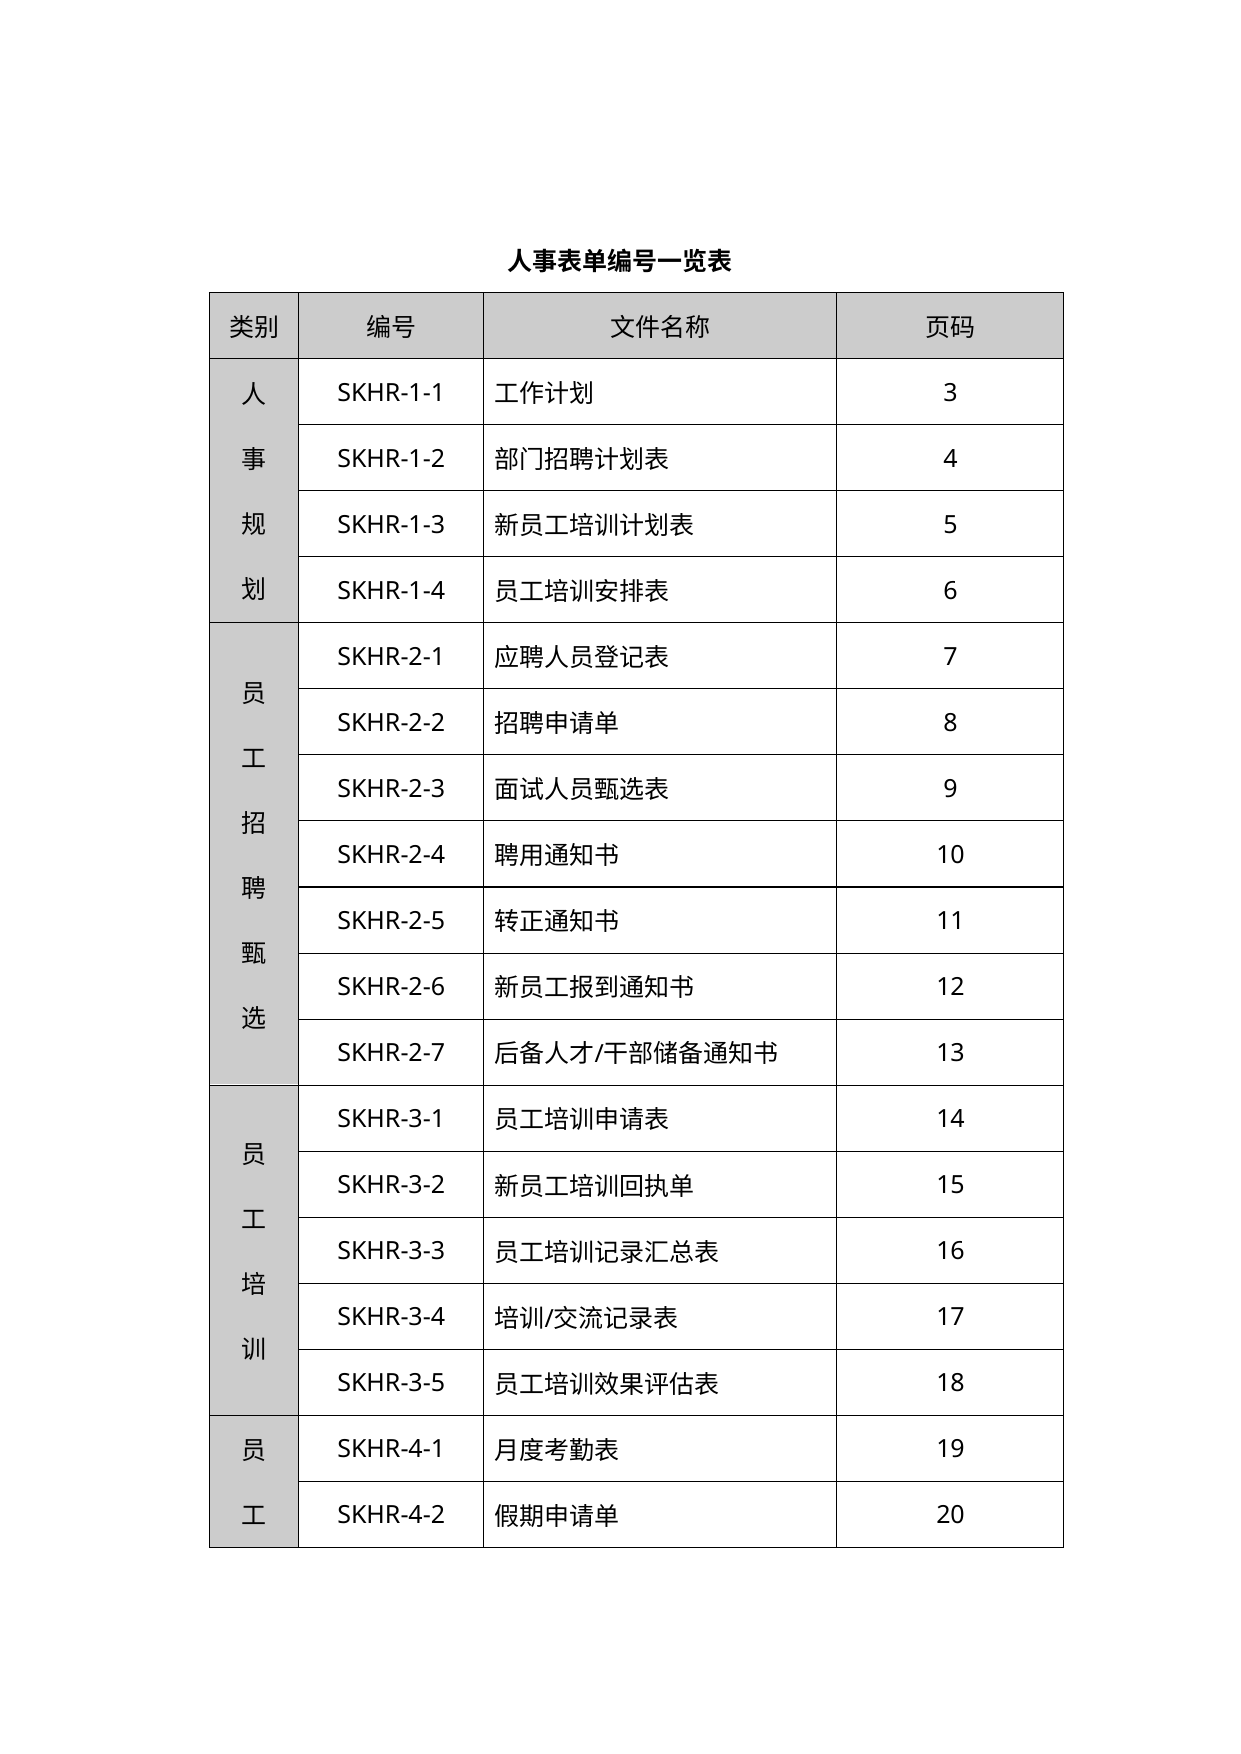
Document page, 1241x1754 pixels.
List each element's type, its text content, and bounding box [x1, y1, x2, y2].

table_cell 转正通知书 [484, 888, 836, 952]
table_cell SKHR-3-2 [299, 1152, 483, 1217]
table_cell 部门招聘计划表 [484, 425, 836, 490]
table_cell SKHR-2-7 [299, 1020, 483, 1084]
table_cell 新员工报到通知书 [484, 954, 836, 1018]
table_header 类别 [210, 293, 298, 358]
table_cell 员工培训安排表 [484, 557, 836, 622]
table_cell 员 工 招 聘 甄 选 [210, 623, 298, 1084]
table_cell 人 事 规 划 [210, 359, 298, 622]
table_cell 后备人才/干部储备通知书 [484, 1020, 836, 1084]
table_cell 月度考勤表 [484, 1416, 836, 1481]
table_cell SKHR-3-5 [299, 1350, 483, 1415]
text 人事表单编号一览表 [187, 227, 1053, 292]
table_cell 员工培训申请表 [484, 1086, 836, 1151]
table_cell 12 [837, 954, 1063, 1018]
table_cell SKHR-4-2 [299, 1482, 483, 1547]
table_cell SKHR-1-1 [299, 359, 483, 424]
table_cell 新员工培训回执单 [484, 1152, 836, 1217]
table_cell 15 [837, 1152, 1063, 1217]
table_cell 8 [837, 689, 1063, 754]
table_cell 10 [837, 821, 1063, 886]
table_cell SKHR-2-6 [299, 954, 483, 1018]
table_cell 3 [837, 359, 1063, 424]
table_header 页码 [837, 293, 1063, 358]
table_cell 18 [837, 1350, 1063, 1415]
table_cell 新员工培训计划表 [484, 491, 836, 556]
table_cell SKHR-1-2 [299, 425, 483, 490]
table_cell 11 [837, 888, 1063, 952]
table_cell 6 [837, 557, 1063, 622]
table_cell SKHR-2-2 [299, 689, 483, 754]
table_cell 聘用通知书 [484, 821, 836, 886]
table_cell 13 [837, 1020, 1063, 1084]
table_cell SKHR-2-3 [299, 755, 483, 820]
table_cell 培训/交流记录表 [484, 1284, 836, 1349]
table_cell SKHR-1-3 [299, 491, 483, 556]
table_cell 员 工 培 训 [210, 1086, 298, 1415]
table_cell SKHR-2-4 [299, 821, 483, 886]
table_cell 工作计划 [484, 359, 836, 424]
table_cell 17 [837, 1284, 1063, 1349]
table_cell 14 [837, 1086, 1063, 1151]
table_header 文件名称 [484, 293, 836, 358]
table_cell SKHR-3-4 [299, 1284, 483, 1349]
table_cell 16 [837, 1218, 1063, 1283]
table_cell SKHR-3-1 [299, 1086, 483, 1151]
table_cell 假期申请单 [484, 1482, 836, 1547]
table_cell 9 [837, 755, 1063, 820]
table_cell SKHR-2-1 [299, 623, 483, 688]
table_cell 员工培训效果评估表 [484, 1350, 836, 1415]
table_cell 面试人员甄选表 [484, 755, 836, 820]
table_cell 员工培训记录汇总表 [484, 1218, 836, 1283]
table_cell SKHR-1-4 [299, 557, 483, 622]
table_cell SKHR-4-1 [299, 1416, 483, 1481]
table_cell 20 [837, 1482, 1063, 1547]
table_cell SKHR-3-3 [299, 1218, 483, 1283]
table_cell 19 [837, 1416, 1063, 1481]
table_cell 5 [837, 491, 1063, 556]
table_cell 员 工 考 勤 [210, 1416, 298, 1547]
table_header 编号 [299, 293, 483, 358]
table_cell 7 [837, 623, 1063, 688]
table_cell 应聘人员登记表 [484, 623, 836, 688]
table_cell SKHR-2-5 [299, 888, 483, 952]
table_cell 4 [837, 425, 1063, 490]
table_cell 招聘申请单 [484, 689, 836, 754]
